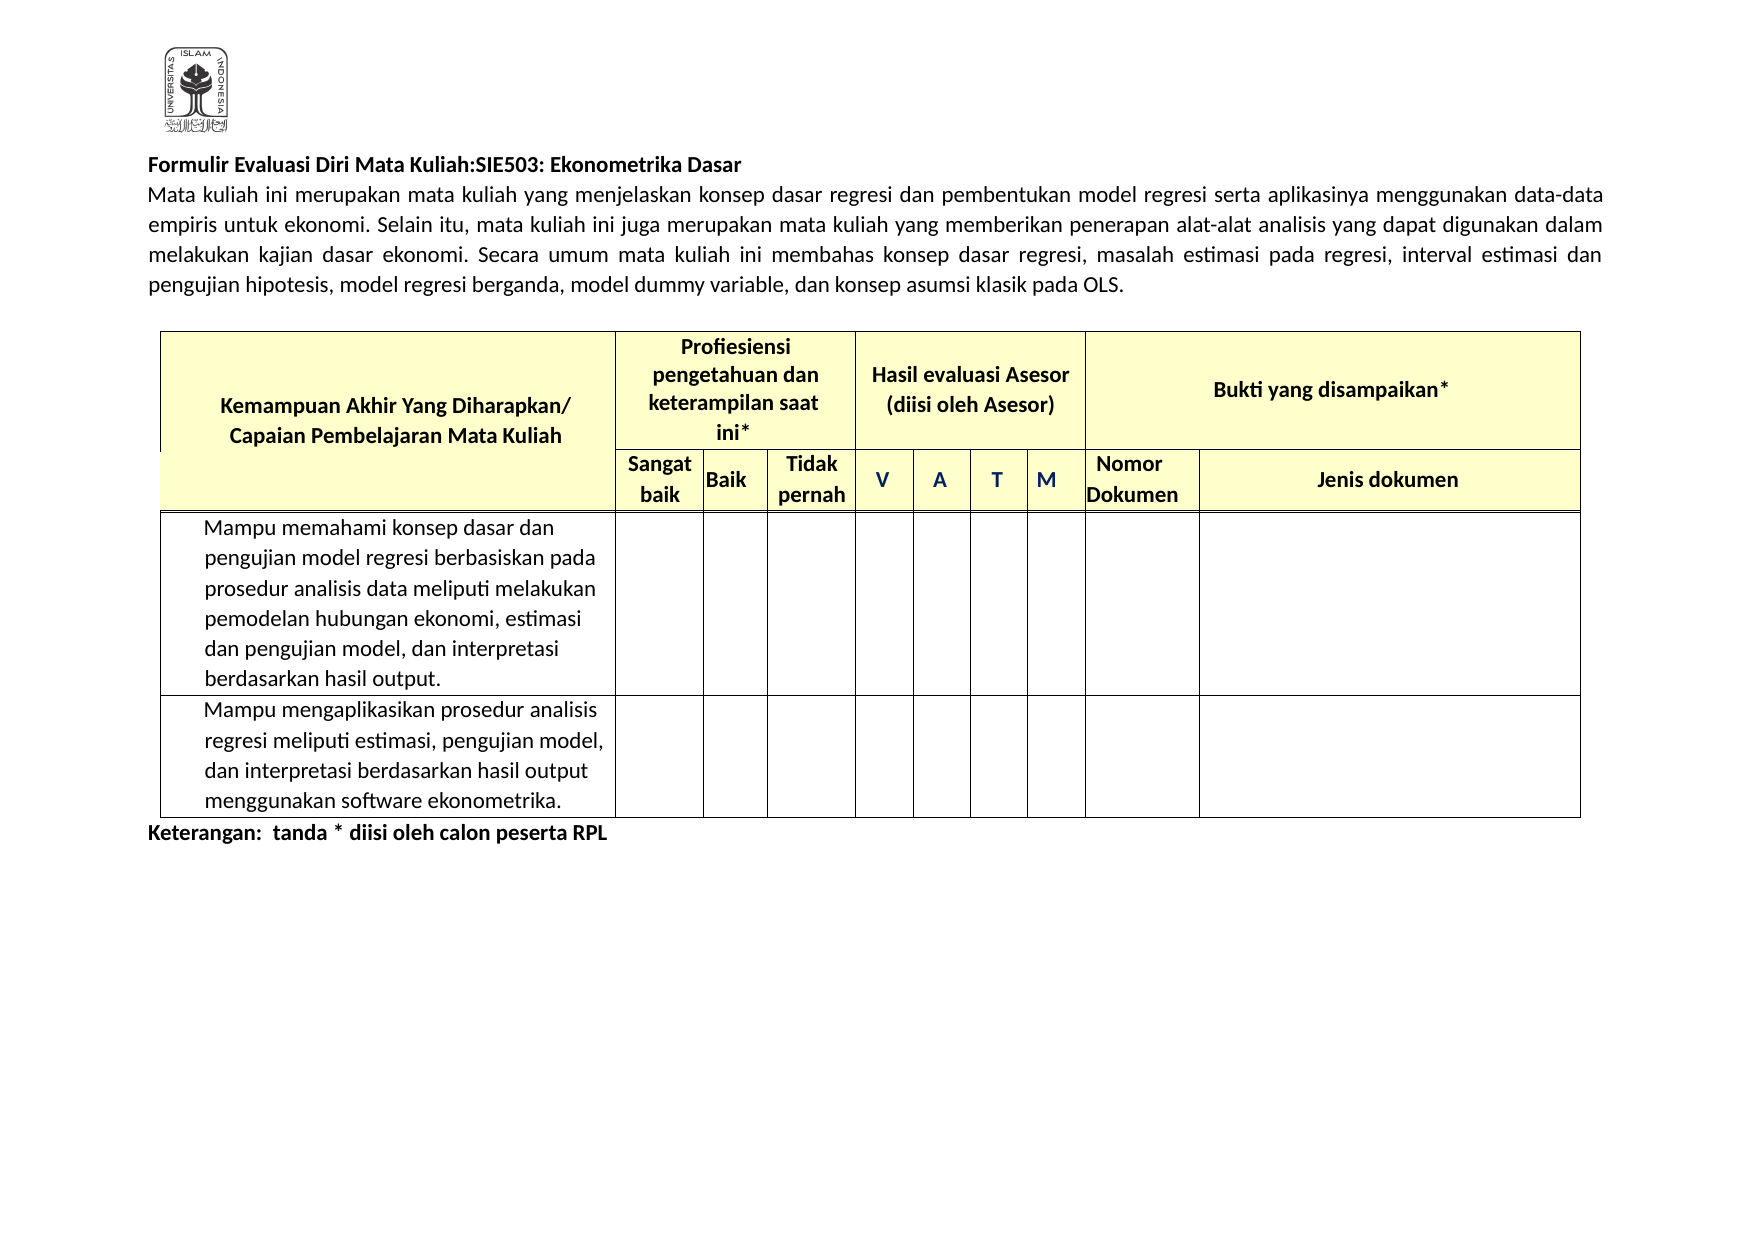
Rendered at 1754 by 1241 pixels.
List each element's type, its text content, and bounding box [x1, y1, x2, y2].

table_cell [768, 513, 855, 694]
table_cell [914, 696, 970, 817]
table_cell [704, 513, 767, 694]
table_header Kemampuan Akhir Yang Diharapkan/ Capaian Pembelajaran Mata Kuliah [160, 332, 615, 510]
table_cell Nomor Dokumen [1086, 450, 1199, 510]
table_cell Tidak pernah [768, 450, 855, 510]
table_header [1086, 332, 1199, 448]
table_cell Jenis dokumen [1200, 450, 1580, 510]
table_header Bukti yang disampaikan* [1199, 332, 1580, 448]
table_cell A [914, 450, 970, 510]
table_cell [971, 513, 1027, 694]
table_cell [768, 696, 855, 817]
table_cell [704, 696, 767, 817]
table_cell [1200, 696, 1580, 817]
text Keterangan: tanda * diisi oleh calon peserta RPL [148, 818, 1607, 846]
table_cell [856, 696, 913, 817]
table_header Hasil evaluasi Asesor (diisi oleh Asesor) [856, 332, 1085, 448]
table_cell [971, 696, 1027, 817]
table_cell [1086, 513, 1199, 694]
table_cell [616, 696, 703, 817]
table_cell [914, 513, 970, 694]
table_cell [616, 513, 703, 694]
table_cell Baik [704, 450, 767, 510]
table_header Profiesiensi pengetahuan dan keterampilan saat ini* [616, 332, 855, 448]
picture [147, 32, 245, 148]
table_cell T [971, 450, 1027, 510]
table_cell [1200, 513, 1580, 694]
table_cell Mampu mengaplikasikan prosedur analisis regresi meliputi estimasi, pengujian model, dan interpretasi berdasarkan hasil output menggunakan software ekonometrika. [161, 696, 615, 817]
table_cell [1028, 696, 1085, 817]
table_cell [1086, 696, 1199, 817]
table_cell M [1028, 450, 1085, 510]
table_cell Mampu memahami konsep dasar dan pengujian model regresi berbasiskan pada prosedur analisis data meliputi melakukan pemodelan hubungan ekonomi, estimasi dan pengujian model, dan interpretasi berdasarkan hasil output. [161, 513, 615, 694]
table_cell [856, 513, 913, 694]
table_cell V [856, 450, 913, 510]
text Mata kuliah ini merupakan mata kuliah yang menjelaskan konsep dasar regresi dan pembentukan model regresi serta aplikasinya menggunakan data-data empiris untuk ekonomi. Selain itu, mata kuliah ini juga merupakan mata kuliah yang memberikan penerapan alat-alat analisis yang dapat digunakan dalam melakukan kajian dasar ekonomi. Secara umum mata kuliah ini membahas konsep dasar regresi, masalah estimasi pada regresi, interval estimasi dan pengujian hipotesis, model regresi berganda, model dummy variable, dan konsep asumsi klasik pada OLS. [147, 180, 1605, 298]
table_cell Sangat baik [616, 450, 703, 510]
table_cell [1028, 513, 1085, 694]
text Formulir Evaluasi Diri Mata Kuliah:SIE503: Ekonometrika Dasar [148, 150, 1607, 178]
